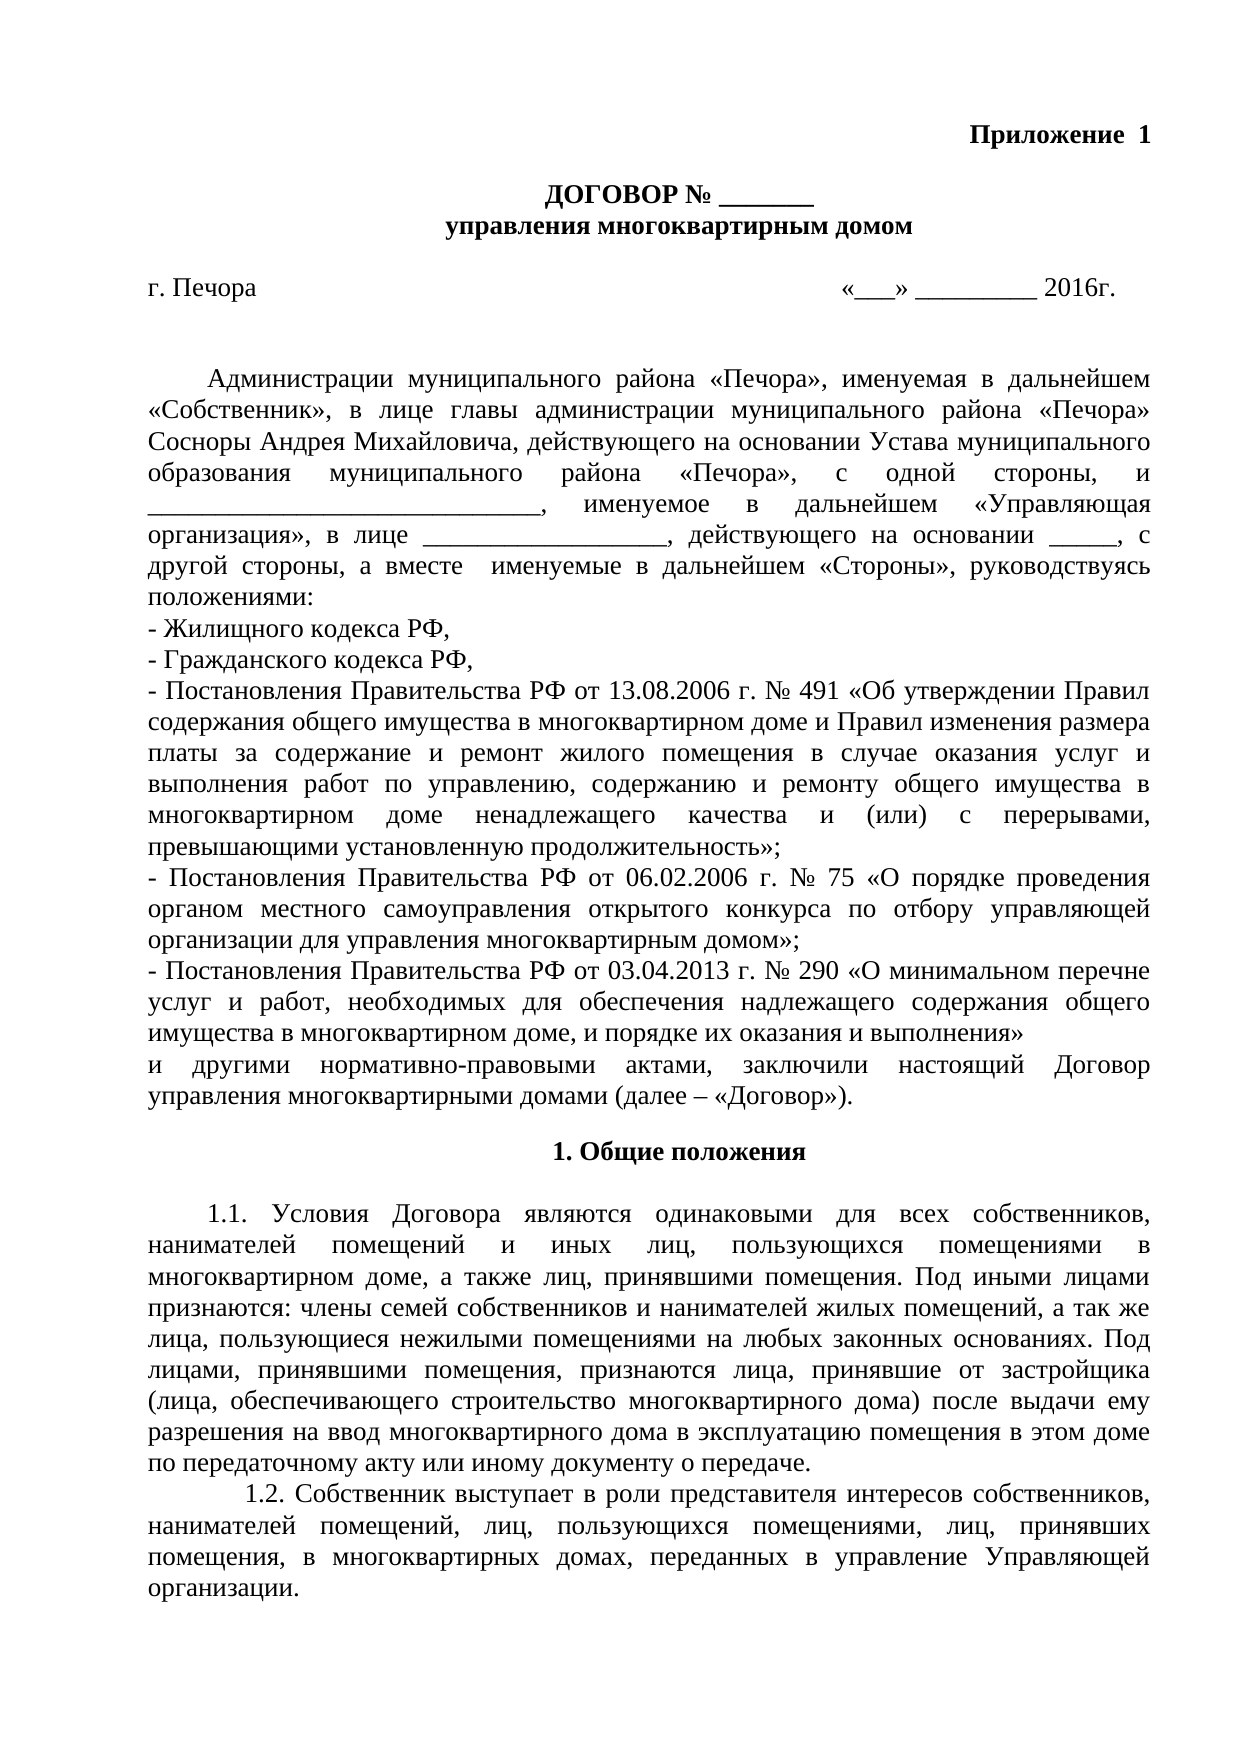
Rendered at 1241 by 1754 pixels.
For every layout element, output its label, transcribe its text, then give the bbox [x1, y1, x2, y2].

text Приложение 1 [148, 118, 1152, 149]
text - Постановления Правительства РФ от 06.02.2006 г. № 75 «О порядке проведения органом местного самоуправления открытого конкурса по отбору управляющей организации для управления многоквартирным домом»; [148, 861, 1152, 954]
text - Гражданского кодекса РФ, [148, 643, 1152, 674]
text Администрации муниципального района «Печора», именуемая в дальнейшем «Собственник», в лице главы администрации муниципального района «Печора» Сосноры Андрея Михайловича, действующего на основании Устава муниципального образования муниципального района «Печора», с одной стороны, и _____________________________, именуемое в дальнейшем «Управляющая организация», в лице __________________, действующего на основании _____, с другой стороны, а вместе именуемые в дальнейшем «Стороны», руководствуясь положениями: [148, 362, 1152, 612]
text - Постановления Правительства РФ от 13.08.2006 г. № 491 «Об утверждении Правил содержания общего имущества в многоквартирном доме и Правил изменения размера платы за содержание и ремонт жилого помещения в случае оказания услуг и выполнения работ по управлению, содержанию и ремонту общего имущества в многоквартирном доме ненадлежащего качества и (или) с перерывами, превышающими установленную продолжительность»; [148, 674, 1152, 861]
text 1. Общие положения [148, 1135, 1152, 1166]
text ДОГОВОР № _______ [148, 178, 1152, 209]
text управления многоквартирным домом [148, 209, 1152, 240]
text 1.2. Собственник выступает в роли представителя интересов собственников, нанимателей помещений, лиц, пользующихся помещениями, лиц, принявших помещения, в многоквартирных домах, переданных в управление Управляющей организации. [148, 1478, 1152, 1602]
text - Постановления Правительства РФ от 03.04.2013 г. № 290 «О минимальном перечне услуг и работ, необходимых для обеспечения надлежащего содержания общего имущества в многоквартирном доме, и порядке их оказания и выполнения» [148, 954, 1152, 1048]
text 1.1. Условия Договора являются одинаковыми для всех собственников, нанимателей помещений и иных лиц, пользующихся помещениями в многоквартирном доме, а также лиц, принявшими помещения. Под иными лицами признаются: члены семей собственников и нанимателей жилых помещений, а так же лица, пользующиеся нежилыми помещениями на любых законных основаниях. Под лицами, принявшими помещения, признаются лица, принявшие от застройщика (лица, обеспечивающего строительство многоквартирного дома) после выдачи ему разрешения на ввод многоквартирного дома в эксплуатацию помещения в этом доме по передаточному акту или иному документу о передаче. [148, 1197, 1152, 1478]
text г. Печора «___» _________ 2016г. [148, 271, 1152, 303]
text и другими нормативно-правовыми актами, заключили настоящий Договор управления многоквартирными домами (далее – «Договор»). [148, 1048, 1152, 1110]
text - Жилищного кодекса РФ, [148, 612, 1152, 643]
